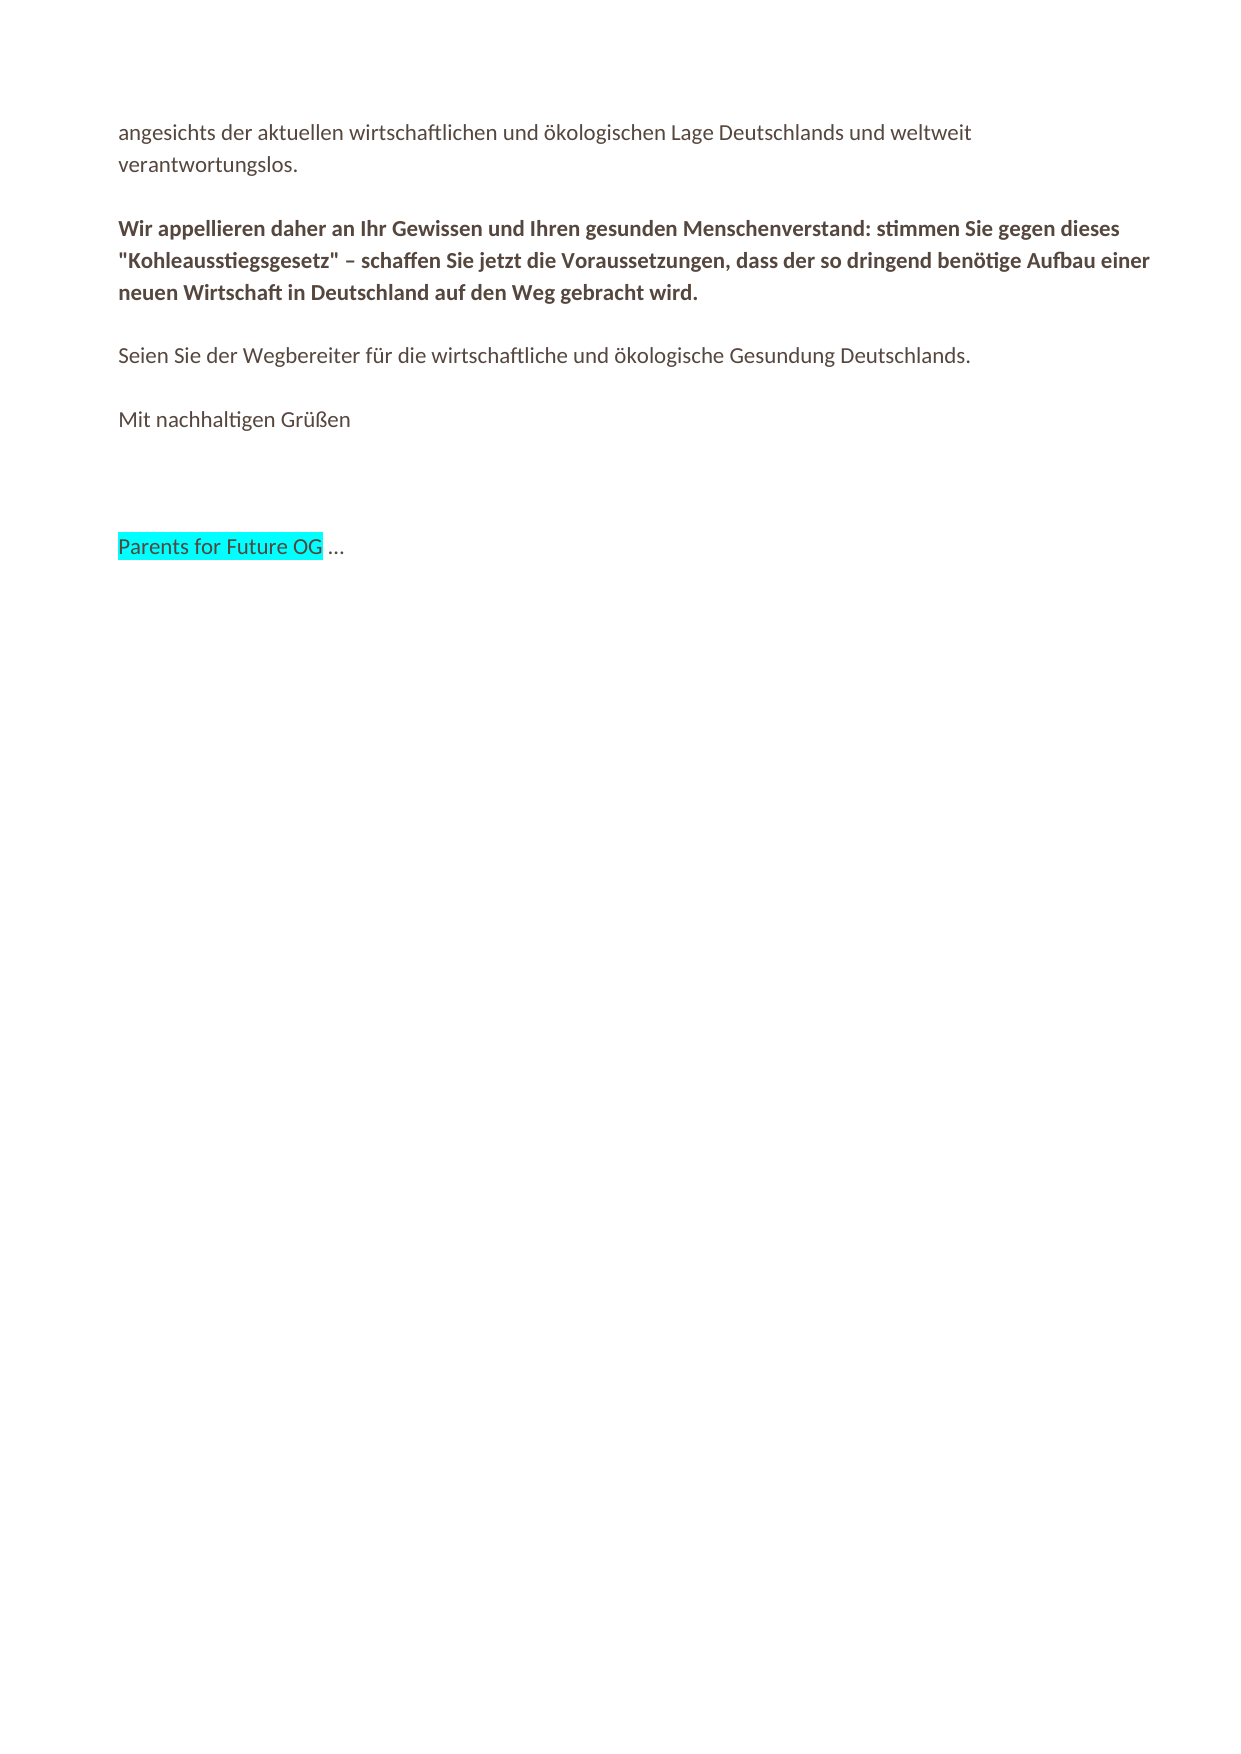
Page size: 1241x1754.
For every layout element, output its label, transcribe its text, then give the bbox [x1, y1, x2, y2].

text Seien Sie der Wegbereiter für die wirtschaftliche und ökologische Gesundung Deutschlands. [118, 342, 1152, 369]
text Mit nachhaltigen Grüßen [118, 405, 1152, 433]
text Wir appellieren daher an Ihr Gewissen und Ihren gesunden Menschenverstand: stimmen Sie gegen dieses "Kohleausstiegsgesetz" – schaffen Sie jetzt die Voraussetzungen, dass der so dringend benötige Aufbau einer neuen Wirtschaft in Deutschland auf den Weg gebracht wird. [118, 214, 1152, 306]
text Parents for Future OG … [323, 532, 1152, 560]
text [118, 118, 1152, 178]
